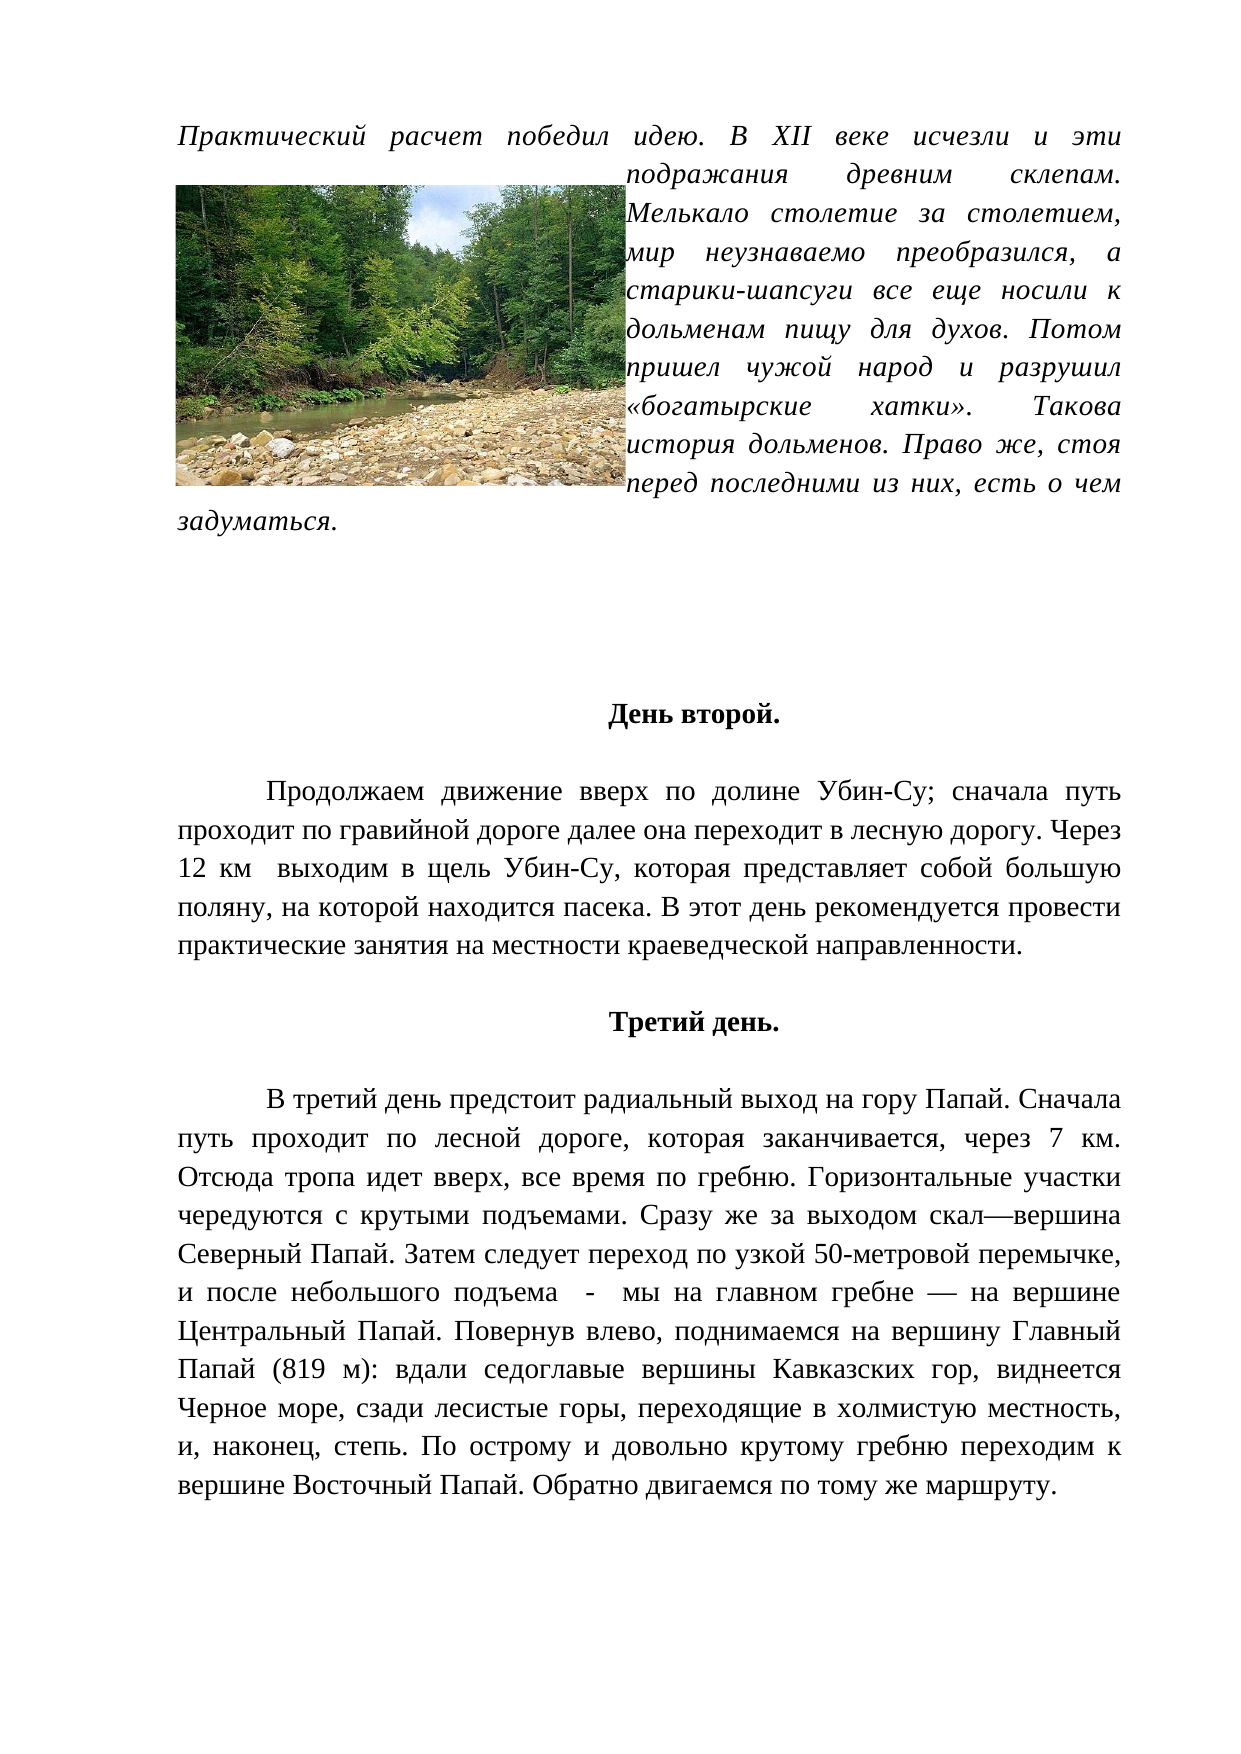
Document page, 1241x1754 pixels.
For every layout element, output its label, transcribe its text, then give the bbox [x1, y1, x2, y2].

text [177, 118, 1122, 537]
text День второй. [177, 696, 1122, 730]
text В третий день предстоит радиальный выход на гору Папай. Сначала путь проходит по лесной дороге, которая заканчивается, через 7 км. Отсюда тропа идет вверх, все время по гребню. Горизонтальные участки чередуются с крутыми подъемами. Сразу же за выходом скал—вершина Северный Папай. Затем следует переход по узкой 50-метровой перемычке, и после небольшого подъема - мы на главном гребне — на вершине Центральный Папай. Повернув влево, поднимаемся на вершину Главный Папай (819 м): вдали седоглавые вершины Кавказских гор, виднеется Черное море, сзади лесистые горы, переходящие в холмистую местность, и, наконец, степь. По острому и довольно крутому гребню переходим к вершине Восточный Папай. Обратно двигаемся по тому же маршруту. [177, 1082, 1122, 1501]
text Третий день. [177, 1004, 1122, 1038]
picture [175, 185, 626, 486]
text Продолжаем движение вверх по долине Убин-Су; сначала путь проходит по гравийной дороге далее она переходит в лесную дорогу. Через 12 км выходим в щель Убин-Су, которая представляет собой большую поляну, на которой находится пасека. В этот день рекомендуется провести практические занятия на местности краеведческой направленности. [177, 773, 1122, 961]
